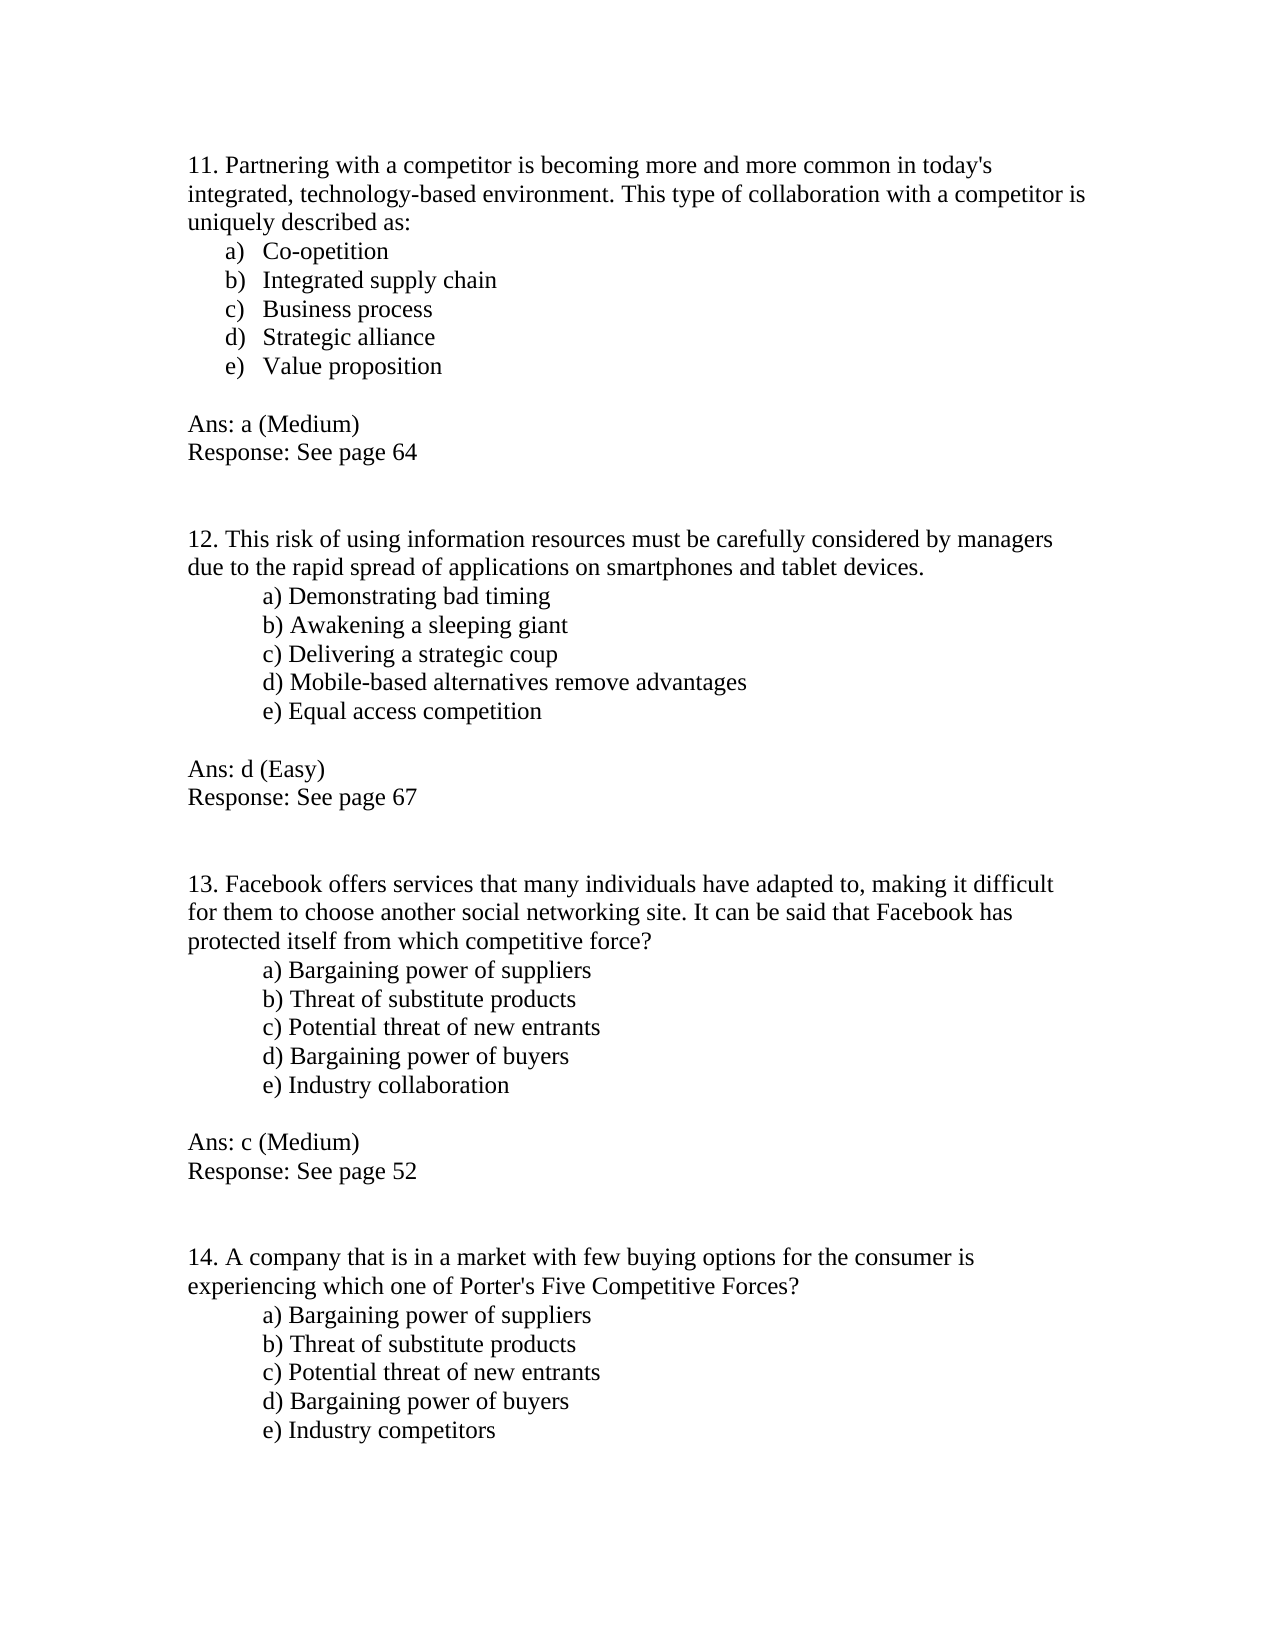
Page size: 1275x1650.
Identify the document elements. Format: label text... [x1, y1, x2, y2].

text e) Equal access competition [187, 696, 1087, 725]
text Response: See page 52 [187, 1156, 1087, 1185]
text a) Bargaining power of suppliers [187, 1300, 1087, 1329]
text d) Mobile-based alternatives remove advantages [187, 667, 1087, 696]
list Business process [225, 294, 1087, 322]
text 11. Partnering with a competitor is becoming more and more common in today's integrated, technology-based environment. This type of collaboration with a competitor is uniquely described as: [187, 150, 1087, 236]
text a) Demonstrating bad timing [187, 581, 1087, 610]
text c) Potential threat of new entrants [187, 1357, 1087, 1386]
text e) Industry collaboration [187, 1070, 1087, 1099]
list Strategic alliance [225, 322, 1087, 351]
text Response: See page 64 [187, 437, 1087, 466]
text 12. This risk of using information resources must be carefully considered by managers due to the rapid spread of applications on smartphones and tablet devices. [187, 524, 1087, 581]
text b) Awakening a sleeping giant [187, 610, 1087, 639]
text Ans: c (Medium) [187, 1127, 1087, 1156]
text Ans: a (Medium) [187, 409, 1087, 437]
text c) Delivering a strategic coup [187, 639, 1087, 667]
text 13. Facebook offers services that many individuals have adapted to, making it difficult for them to choose another social networking site. It can be said that Facebook has protected itself from which competitive force? [187, 869, 1087, 955]
text b) Threat of substitute products [187, 1329, 1087, 1357]
text Response: See page 67 [187, 782, 1087, 811]
list Value proposition [225, 351, 1087, 380]
text b) Threat of substitute products [187, 984, 1087, 1012]
text d) Bargaining power of buyers [187, 1386, 1087, 1415]
text Ans: d (Easy) [187, 754, 1087, 782]
text d) Bargaining power of buyers [187, 1041, 1087, 1070]
text a) Bargaining power of suppliers [187, 955, 1087, 984]
text c) Potential threat of new entrants [187, 1012, 1087, 1041]
list Co-opetition [225, 236, 1087, 265]
text e) Industry competitors [187, 1415, 1087, 1444]
text 14. A company that is in a market with few buying options for the consumer is experiencing which one of Porter's Five Competitive Forces? [187, 1242, 1087, 1300]
list Integrated supply chain [225, 265, 1087, 294]
